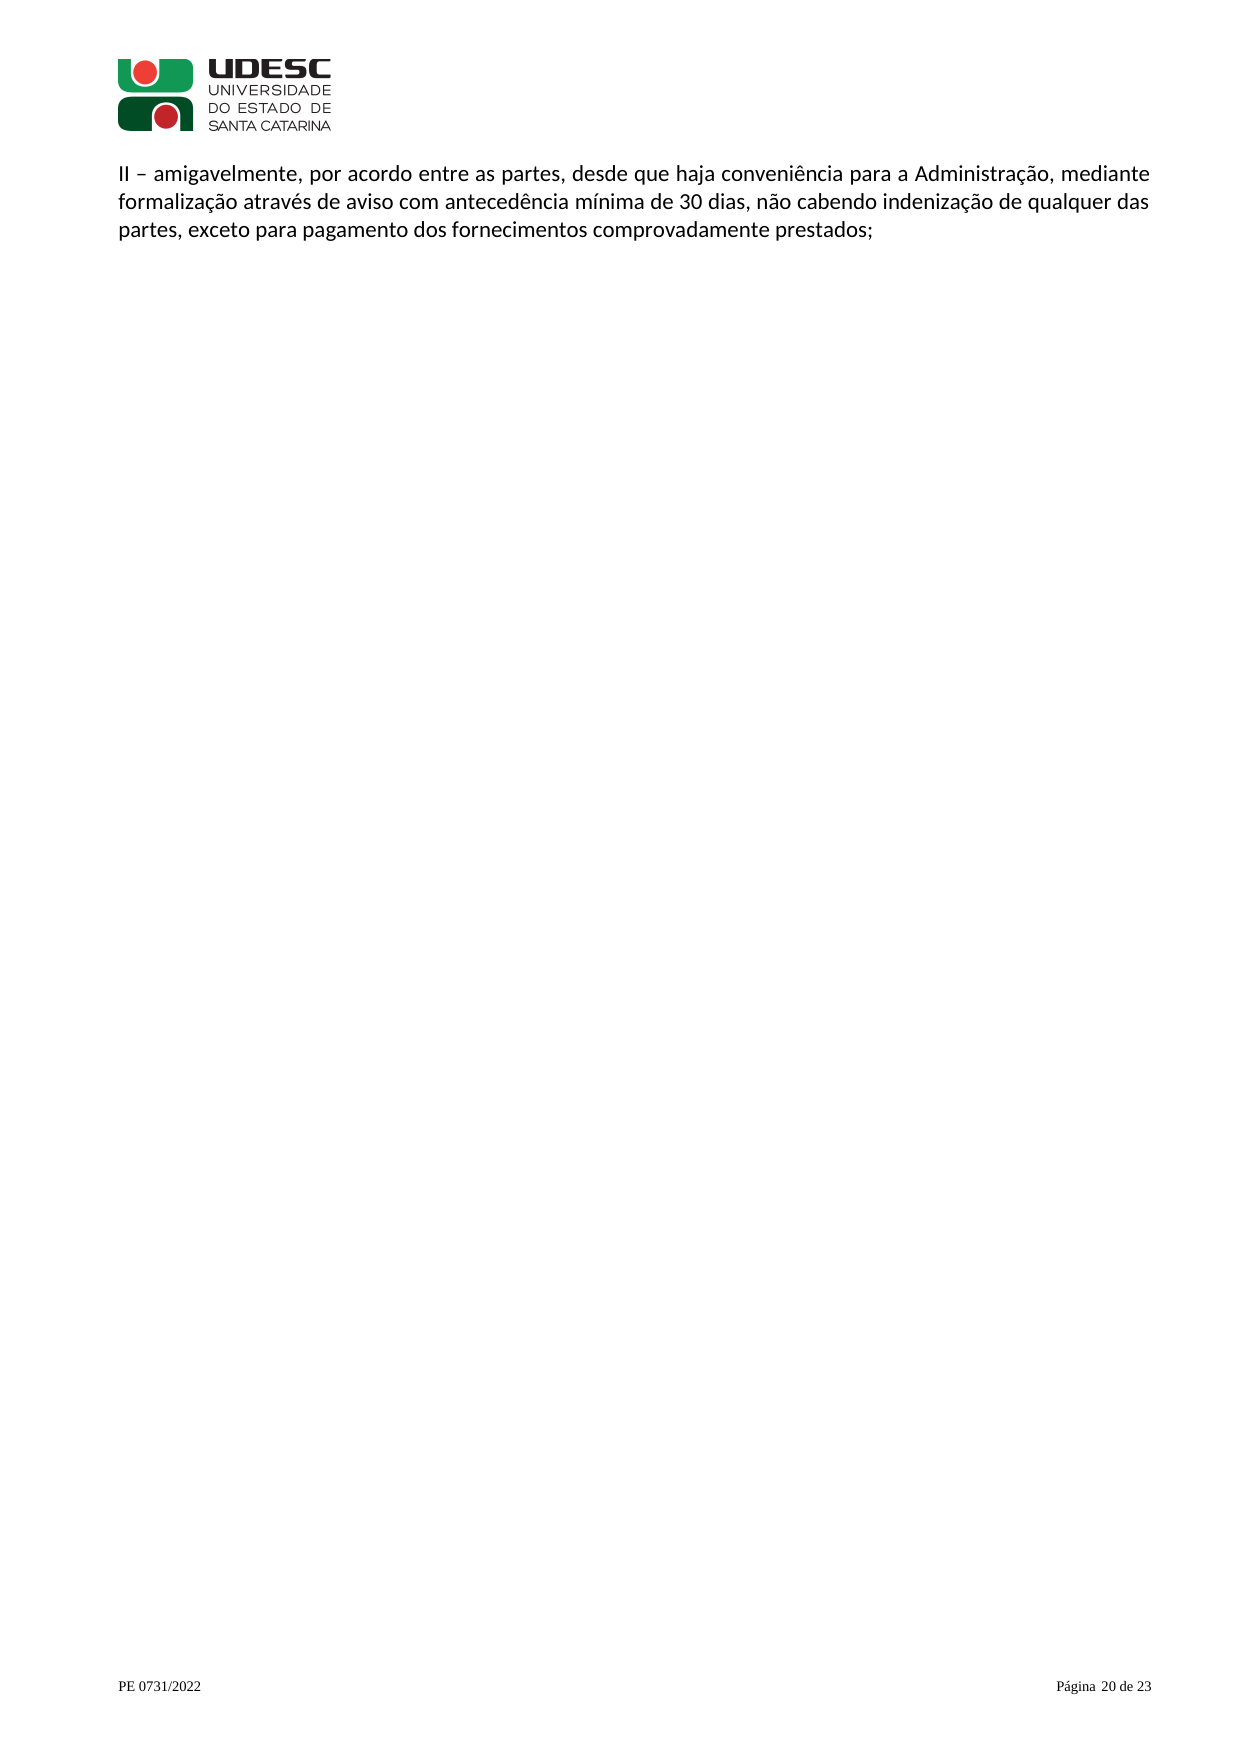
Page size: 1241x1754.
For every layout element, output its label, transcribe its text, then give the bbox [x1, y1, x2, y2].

text II – amigavelmente, por acordo entre as partes, desde que haja conveniência para a Administração, mediante formalização através de aviso com antecedência mínima de 30 dias, não cabendo indenização de qualquer das partes, exceto para pagamento dos fornecimentos comprovadamente prestados; [118, 159, 1152, 243]
picture [118, 59, 331, 131]
